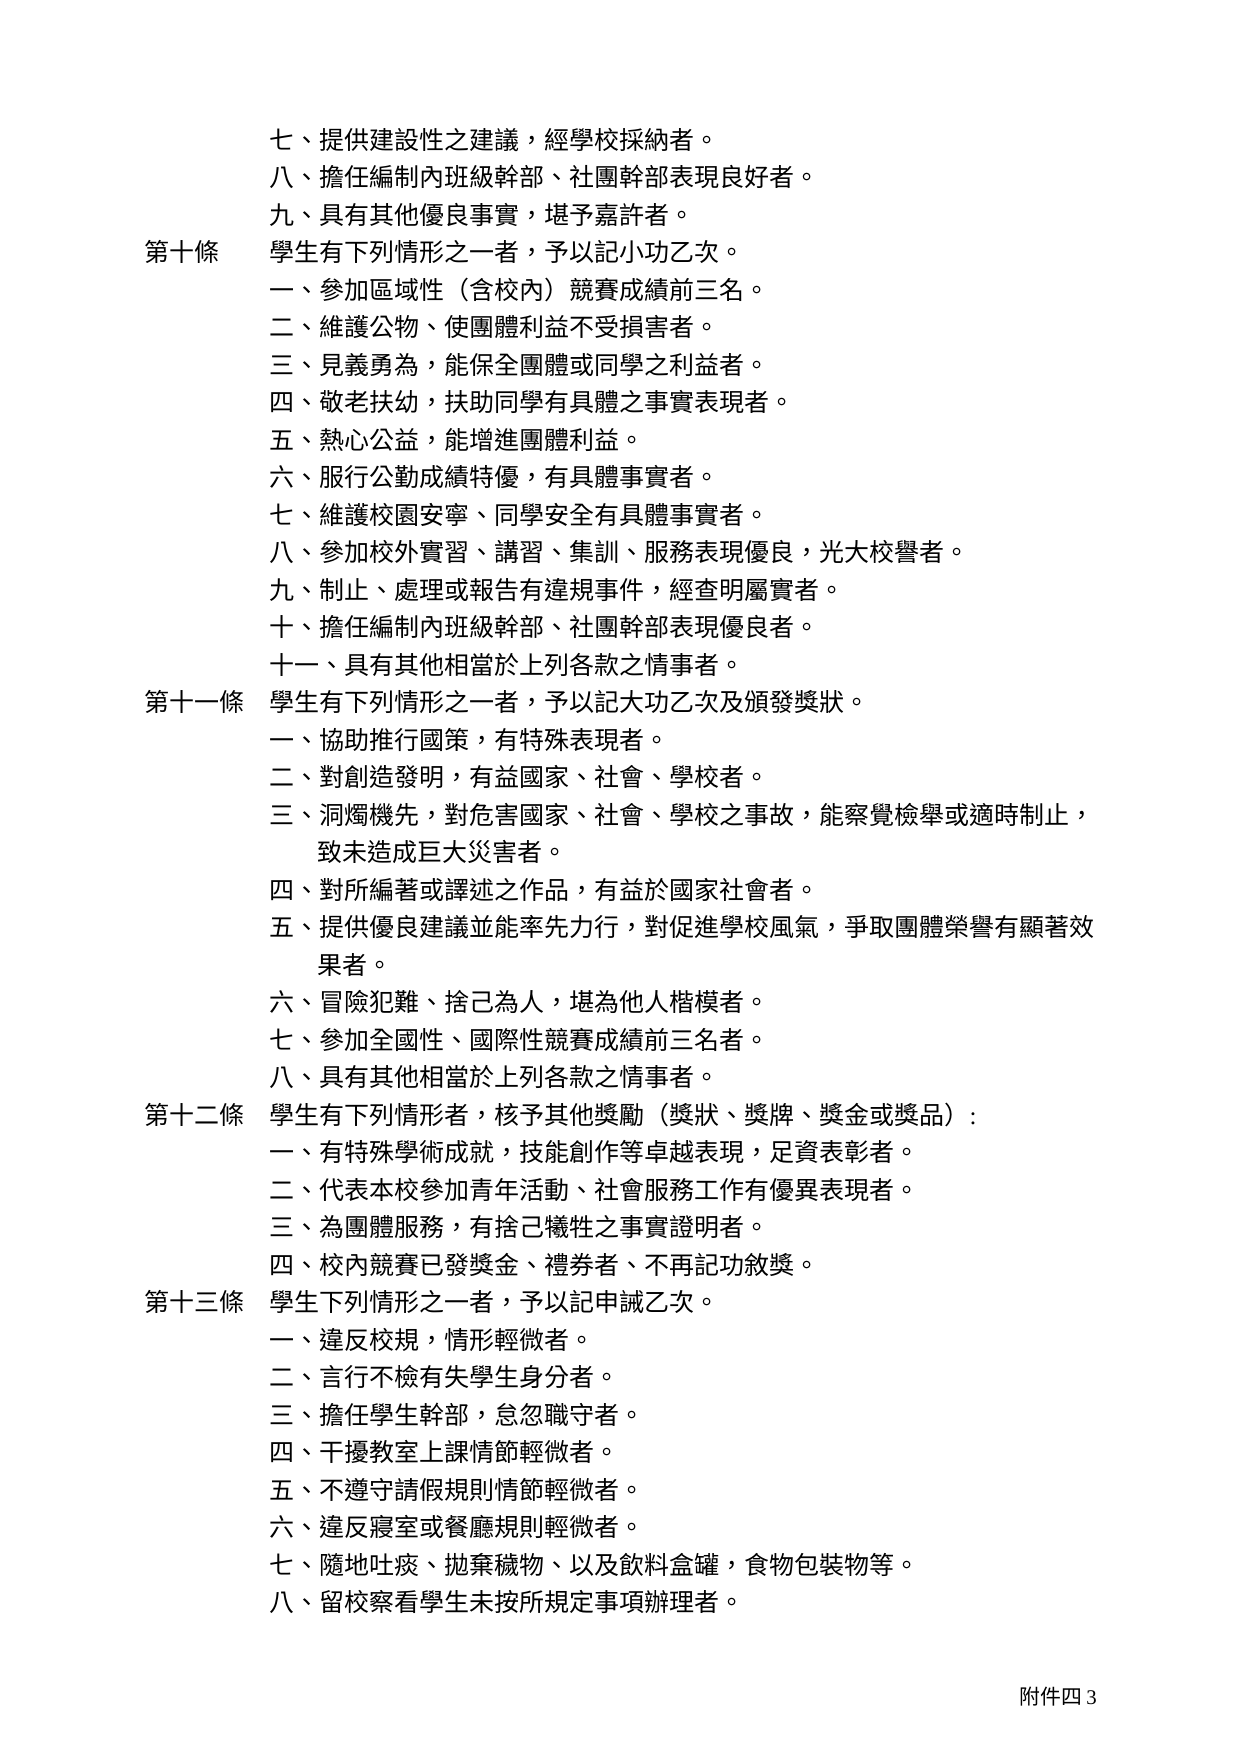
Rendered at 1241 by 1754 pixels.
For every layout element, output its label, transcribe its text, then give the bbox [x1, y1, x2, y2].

text 三、見義勇為，能保全團體或同學之利益者。 [269, 344, 1097, 382]
text 五、提供優良建議並能率先力行，對促進學校風氣，爭取團體榮譽有顯著效果者。 [269, 907, 1097, 982]
text 六、違反寢室或餐廳規則輕微者。 [269, 1507, 1097, 1544]
text 八、參加校外實習、講習、集訓、服務表現優良，光大校譽者。 [269, 532, 1097, 569]
text 八、具有其他相當於上列各款之情事者。 [269, 1057, 1097, 1094]
text 第十二條 學生有下列情形者，核予其他獎勵（獎狀、獎牌、獎金或獎品）: [144, 1094, 1097, 1132]
text 三、洞燭機先，對危害國家、社會、學校之事故，能察覺檢舉或適時制止，致未造成巨大災害者。 [269, 794, 1097, 869]
text 一、有特殊學術成就，技能創作等卓越表現，足資表彰者。 [269, 1132, 1097, 1169]
text 二、維護公物、使團體利益不受損害者。 [269, 307, 1097, 344]
text 八、留校察看學生未按所規定事項辦理者。 [269, 1582, 1097, 1619]
text 一、協助推行國策，有特殊表現者。 [269, 719, 1097, 757]
text 九、具有其他優良事實，堪予嘉許者。 [269, 194, 1097, 232]
text 十一、具有其他相當於上列各款之情事者。 [269, 644, 1097, 682]
text 九、制止、處理或報告有違規事件，經查明屬實者。 [269, 569, 1097, 607]
text 第十一條 學生有下列情形之一者，予以記大功乙次及頒發獎狀。 [144, 682, 1097, 719]
text 第十條 學生有下列情形之一者，予以記小功乙次。 [144, 232, 1097, 269]
text 四、校內競賽已發獎金、禮券者、不再記功敘獎。 [269, 1244, 1097, 1282]
text 二、對創造發明，有益國家、社會、學校者。 [269, 757, 1097, 794]
text 七、維護校園安寧、同學安全有具體事實者。 [269, 494, 1097, 532]
text 一、違反校規，情形輕微者。 [269, 1319, 1097, 1357]
text 四、對所編著或譯述之作品，有益於國家社會者。 [269, 869, 1097, 907]
text 四、干擾教室上課情節輕微者。 [269, 1432, 1097, 1469]
text 一、參加區域性（含校內）競賽成績前三名。 [269, 269, 1097, 307]
text 八、擔任編制內班級幹部、社團幹部表現良好者。 [269, 157, 1097, 194]
text 七、提供建設性之建議，經學校採納者。 [269, 119, 1097, 157]
text 第十三條 學生下列情形之一者，予以記申誡乙次。 [144, 1282, 1097, 1319]
text 四、敬老扶幼，扶助同學有具體之事實表現者。 [269, 382, 1097, 419]
text 七、參加全國性、國際性競賽成績前三名者。 [269, 1019, 1097, 1057]
text 十、擔任編制內班級幹部、社團幹部表現優良者。 [269, 607, 1097, 644]
text 二、代表本校參加青年活動、社會服務工作有優異表現者。 [269, 1169, 1097, 1207]
text 五、不遵守請假規則情節輕微者。 [269, 1469, 1097, 1507]
text 五、熱心公益，能增進團體利益。 [269, 419, 1097, 457]
text 三、擔任學生幹部，怠忽職守者。 [269, 1394, 1097, 1432]
text 六、服行公勤成績特優，有具體事實者。 [269, 457, 1097, 494]
text 七、隨地吐痰、拋棄穢物、以及飲料盒罐，食物包裝物等。 [269, 1544, 1097, 1582]
text 三、為團體服務，有捨己犧牲之事實證明者。 [269, 1207, 1097, 1244]
text 六、冒險犯難、捨己為人，堪為他人楷模者。 [269, 982, 1097, 1019]
text 二、言行不檢有失學生身分者。 [269, 1357, 1097, 1394]
